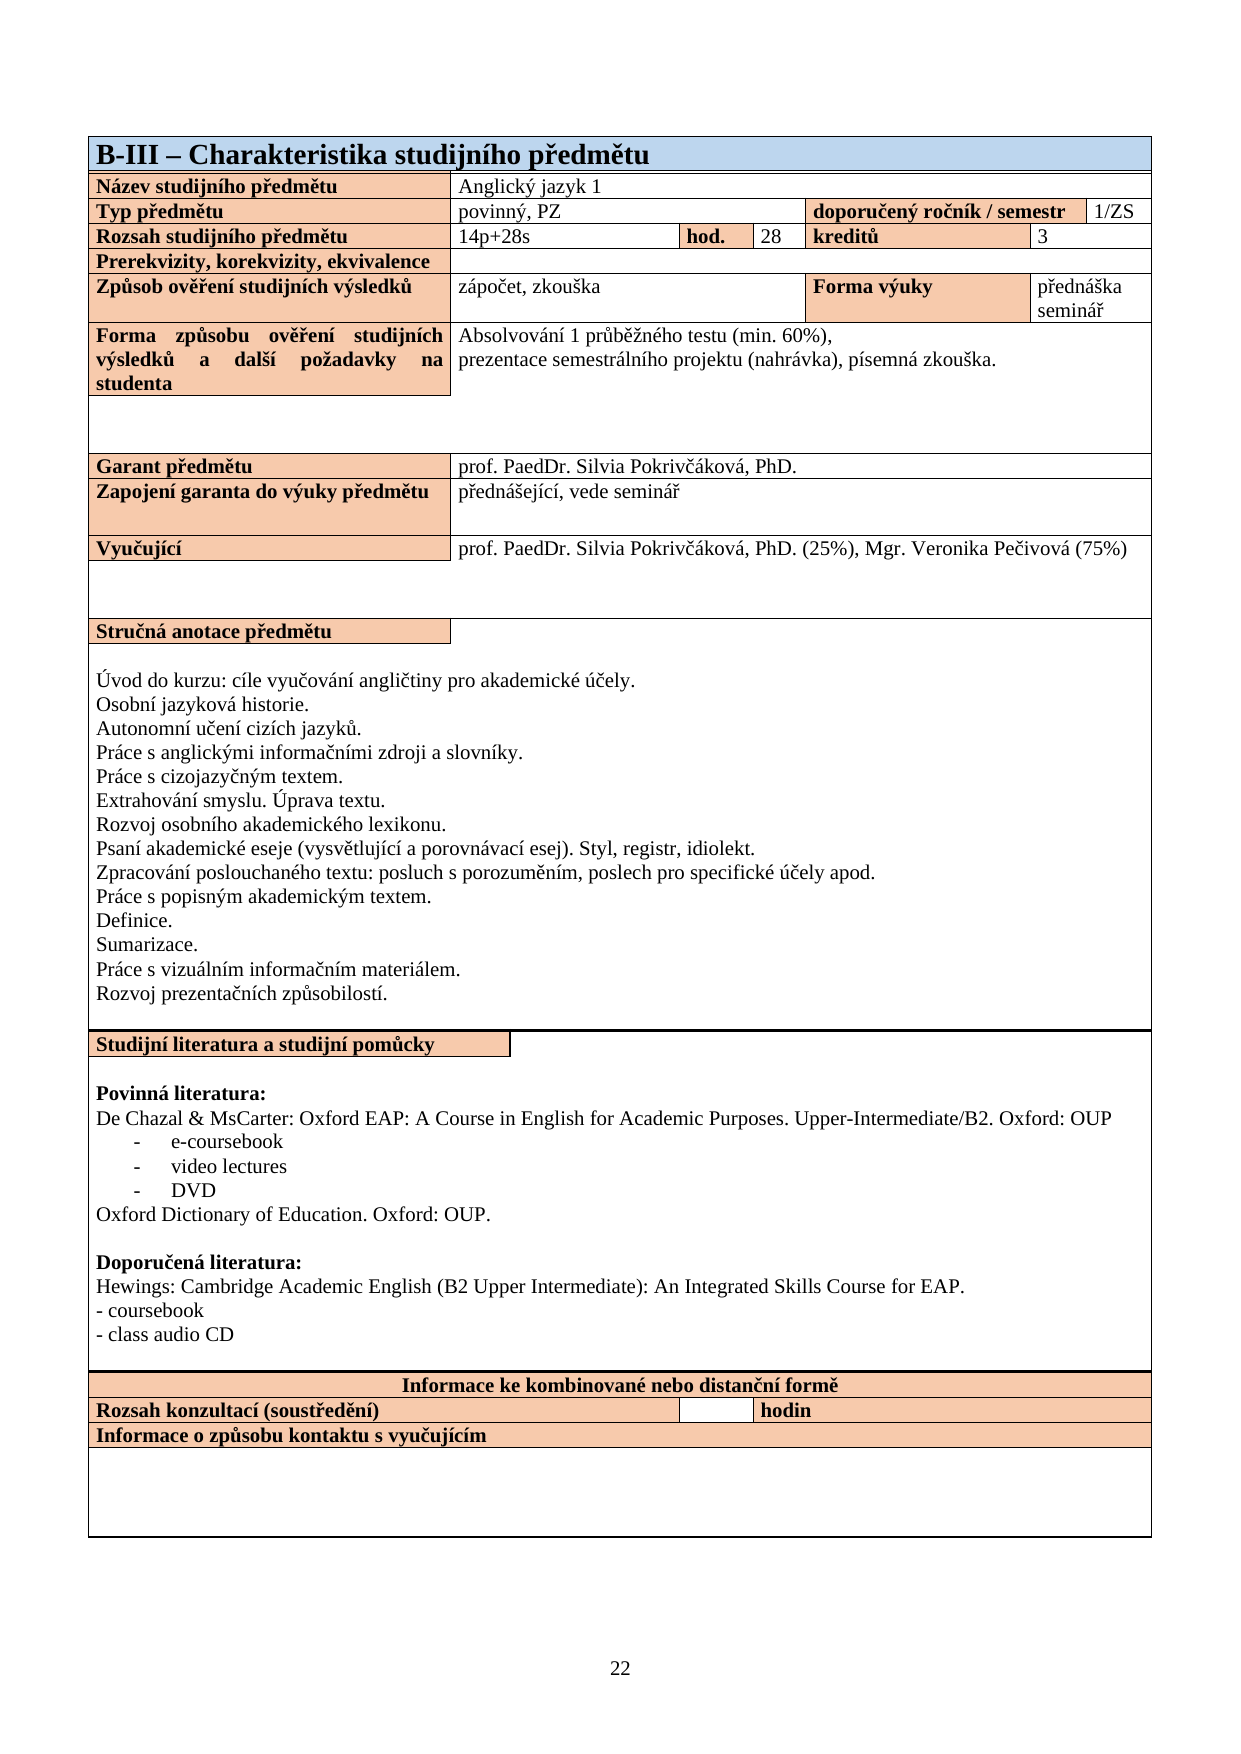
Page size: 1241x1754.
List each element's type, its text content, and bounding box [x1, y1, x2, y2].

table_cell [451, 249, 1151, 273]
table_cell Název studijního předmětu [89, 174, 450, 198]
table_cell 28 [754, 224, 805, 248]
table_cell přednáška seminář [1031, 274, 1151, 322]
table_cell [680, 1398, 753, 1422]
table_cell Rozsah konzultací (soustředění) [89, 1398, 679, 1422]
table_cell 3 [1031, 224, 1151, 248]
table_cell Zapojení garanta do výuky předmětu [89, 479, 450, 535]
table_cell Způsob ověření studijních výsledků [89, 274, 450, 322]
table_cell kreditů [806, 224, 1030, 248]
table_cell Úvod do kurzu: cíle vyučování angličtiny pro akademické účely. Osobní jazyková historie. Autonomní učení cizích jazyků. Práce s anglickými informačními zdroji a slovníky. Práce s cizojazyčným textem. Extrahování smyslu. Úprava textu. Rozvoj osobního akademického lexikonu. Psaní akademické eseje (vysvětlující a porovnávací esej). Styl, registr, idiolekt. Zpracování poslouchaného textu: posluch s porozuměním, poslech pro specifické účely apod. Práce s popisným akademickým textem. Definice. Sumarizace. Práce s vizuálním informačním materiálem. Rozvoj prezentačních způsobilostí. [89, 643, 1151, 1029]
table_cell [89, 395, 1151, 453]
table_cell Forma způsobu ověření studijních výsledků a další požadavky na studenta [89, 323, 450, 395]
table_header B-III – Charakteristika studijního předmětu [89, 137, 1151, 170]
table_cell Typ předmětu [89, 199, 450, 223]
table_cell [451, 619, 1151, 643]
table_cell Garant předmětu [89, 454, 450, 478]
table_cell Forma výuky [806, 274, 1030, 322]
table_cell [511, 1032, 1151, 1056]
table_cell hod. [680, 224, 753, 248]
table_cell Studijní literatura a studijní pomůcky [89, 1032, 509, 1056]
table_cell prof. PaedDr. Silvia Pokrivčáková, PhD. [451, 454, 1151, 478]
table_cell 1/ZS [1087, 199, 1151, 223]
table_cell Anglický jazyk 1 [451, 174, 1151, 198]
table_cell 14p+28s [451, 224, 679, 248]
table_cell Prerekvizity, korekvizity, ekvivalence [89, 249, 450, 273]
table_cell prof. PaedDr. Silvia Pokrivčáková, PhD. (25%), Mgr. Veronika Pečivová (75%) [451, 536, 1151, 560]
table_cell Informace ke kombinované nebo distanční formě [89, 1373, 1151, 1397]
table_cell zápočet, zkouška [451, 274, 805, 322]
table_cell [89, 1448, 1151, 1536]
table_cell Vyučující [89, 536, 450, 560]
table_cell doporučený ročník / semestr [806, 199, 1086, 223]
table_cell hodin [754, 1398, 1151, 1422]
table_cell Povinná literatura: De Chazal & MsCarter: Oxford EAP: A Course in English for Academic Purposes. Upper-Intermediate/B2. Oxford: OUP e-coursebook video lectures DVD Oxford Dictionary of Education. Oxford: OUP. Doporučená literatura: Hewings: Cambridge Academic English (B2 Upper Intermediate): An Integrated Skills Course for EAP. - coursebook - class audio CD [89, 1056, 1151, 1370]
table_cell povinný, PZ [451, 199, 805, 223]
table_cell [89, 560, 1151, 617]
table_cell Informace o způsobu kontaktu s vyučujícím [89, 1423, 1151, 1447]
table_cell přednášející, vede seminář [451, 479, 1151, 535]
table_cell Rozsah studijního předmětu [89, 224, 450, 248]
table_cell Absolvování 1 průběžného testu (min. 60%), prezentace semestrálního projektu (nahrávka), písemná zkouška. [451, 323, 1151, 395]
table_cell Stručná anotace předmětu [89, 619, 450, 643]
